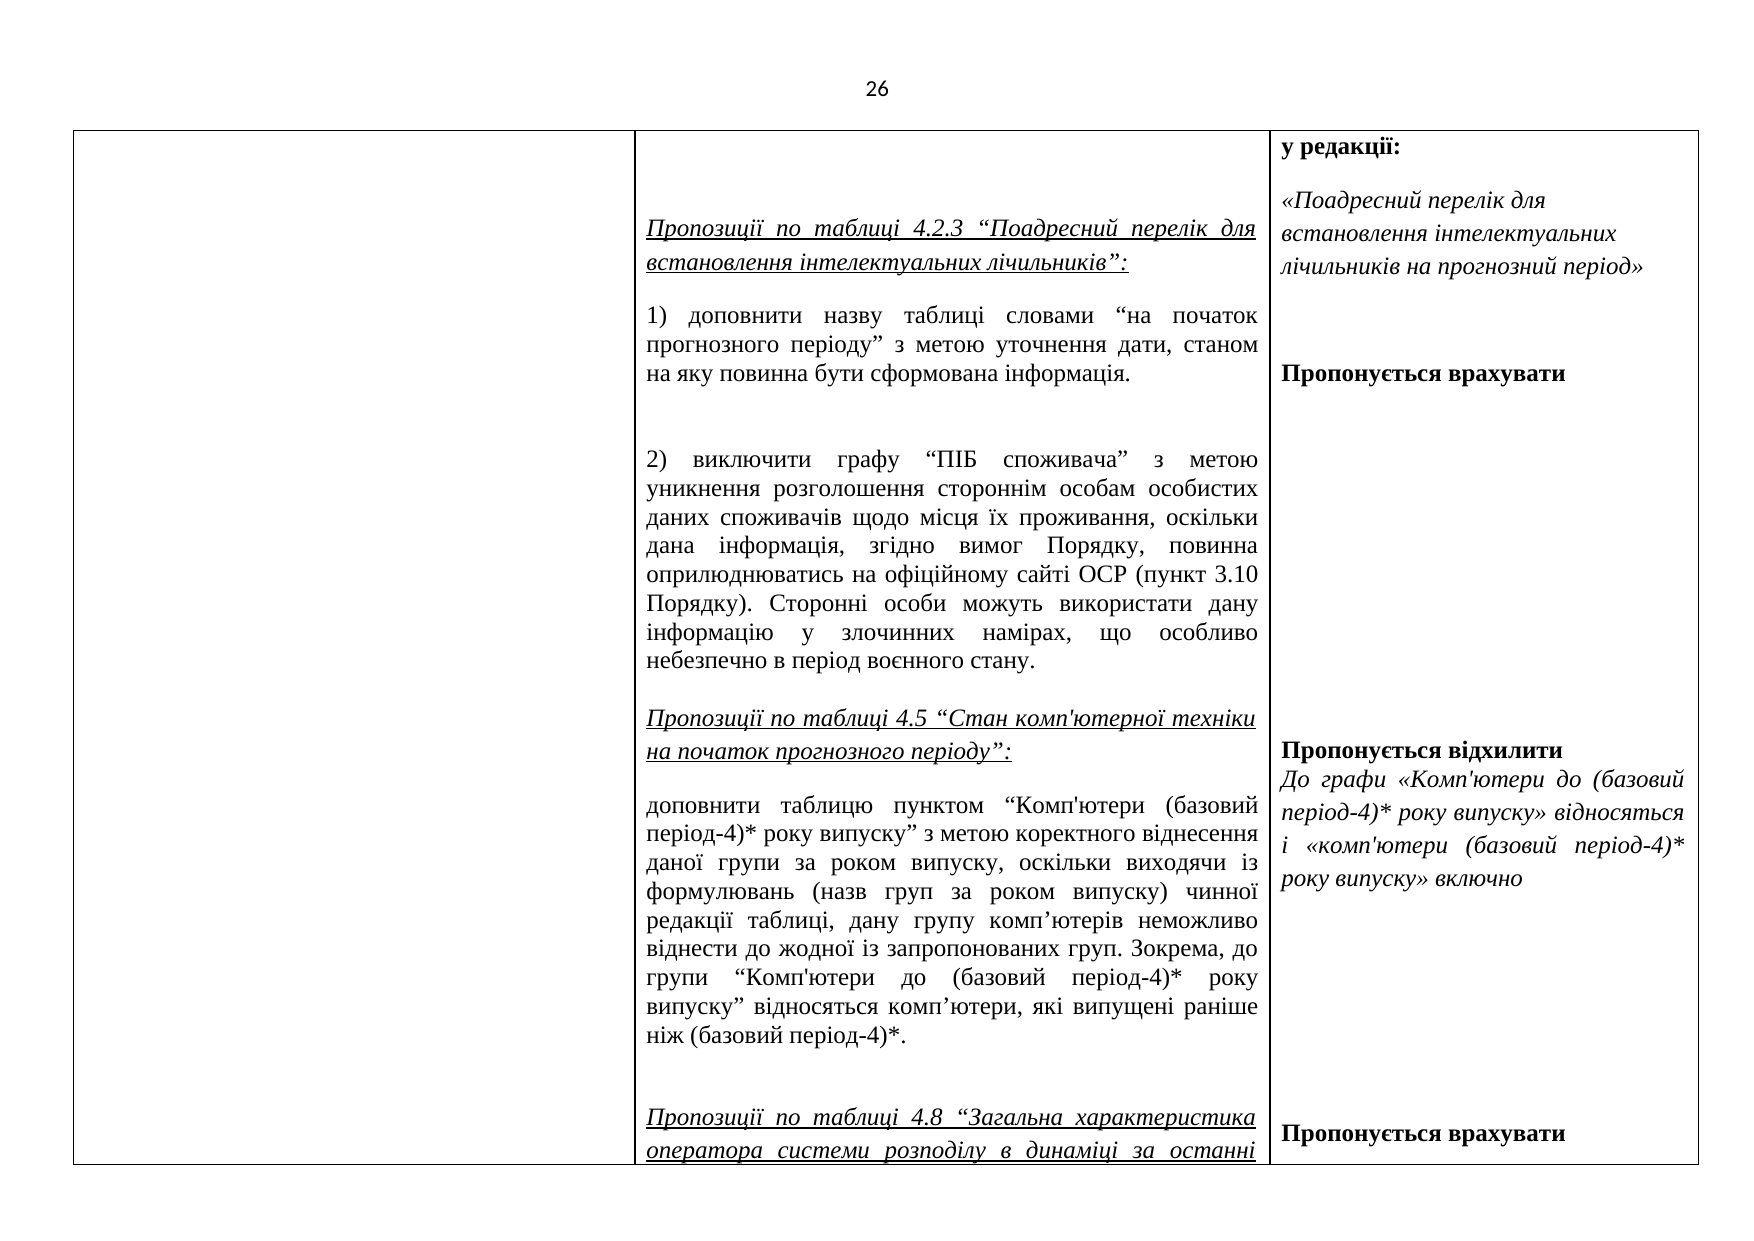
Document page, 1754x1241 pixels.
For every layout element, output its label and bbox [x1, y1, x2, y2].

table_cell [74, 131, 634, 1164]
table_cell [1271, 131, 1698, 1164]
table_cell [636, 131, 1269, 1164]
